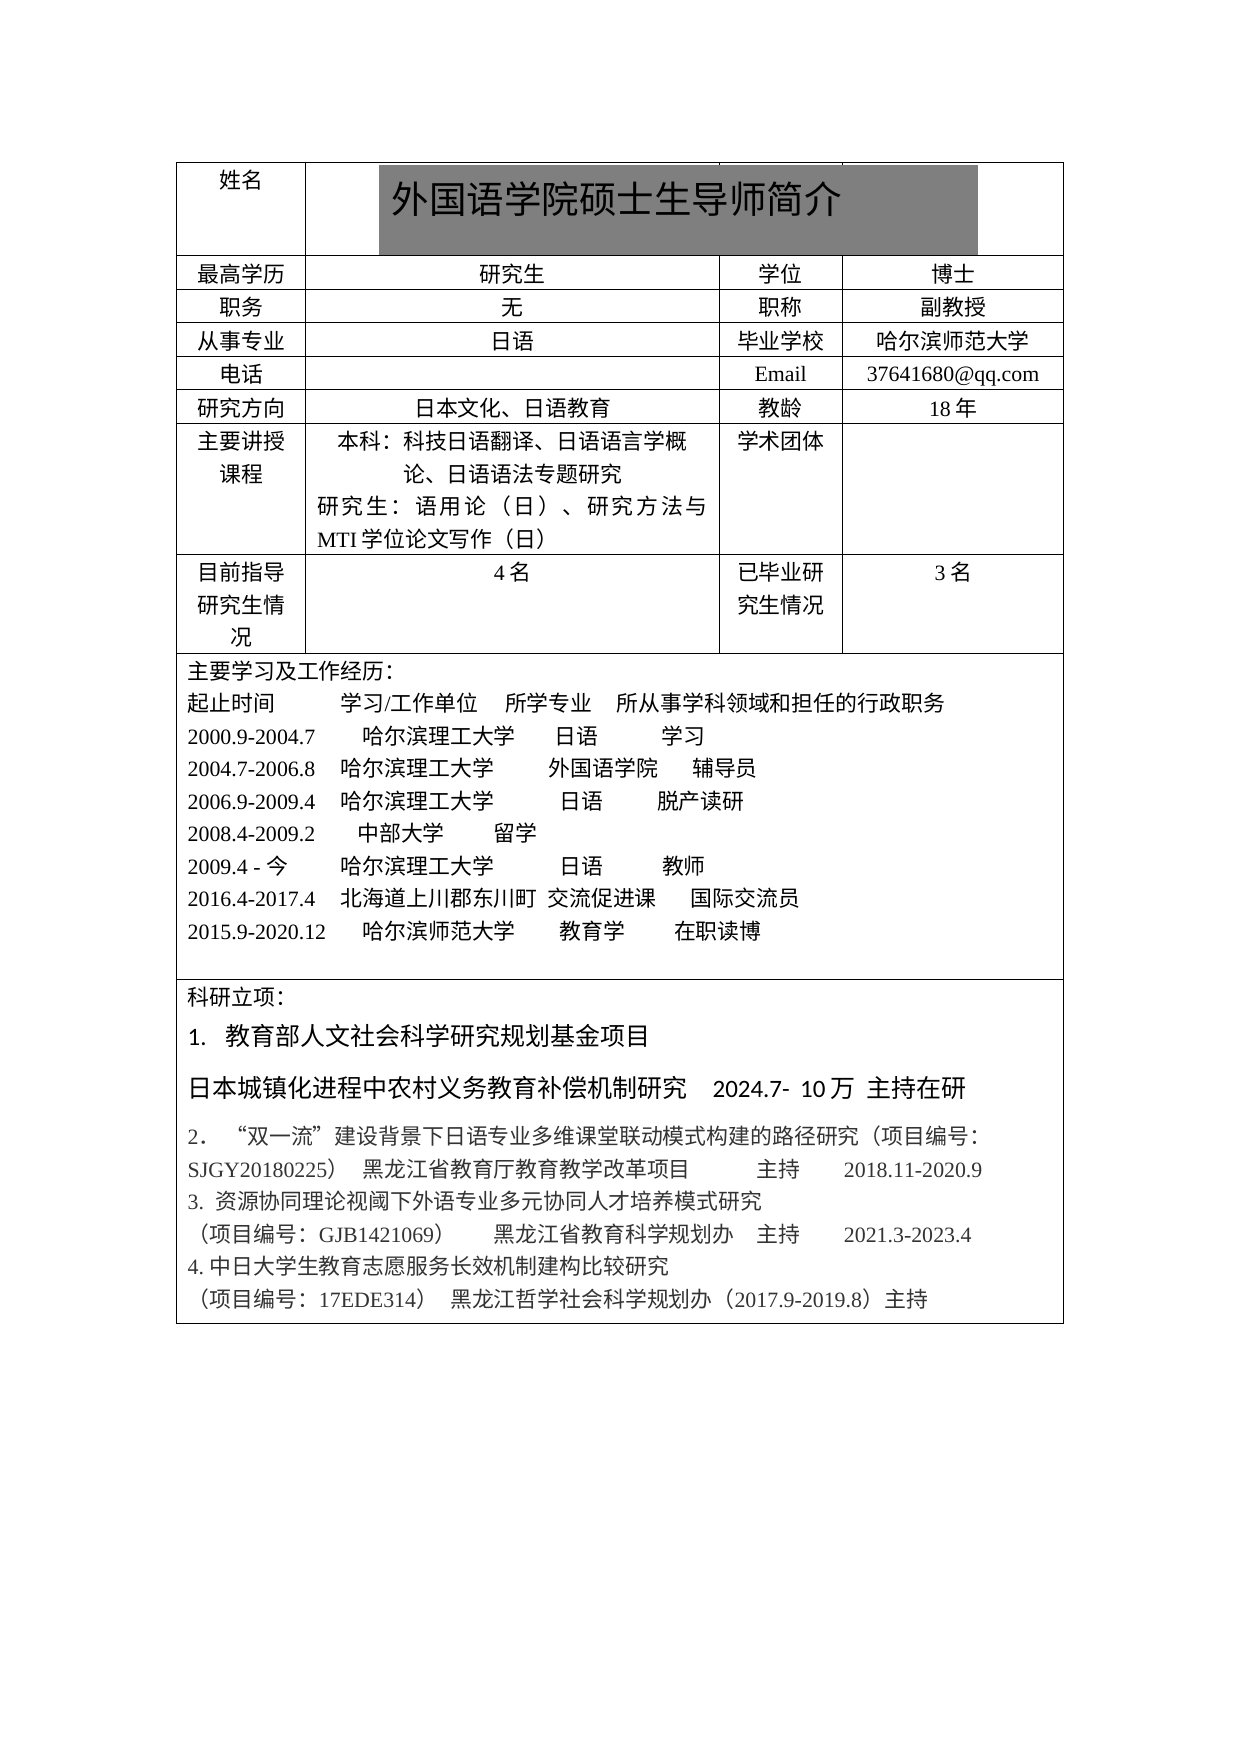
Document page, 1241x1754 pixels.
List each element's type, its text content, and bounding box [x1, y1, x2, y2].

table_cell 无 [306, 290, 719, 322]
table_cell 18年 [843, 390, 1063, 423]
table_header 刘丽丽 [306, 163, 719, 255]
table_cell [843, 424, 1063, 554]
table_cell 哈尔滨师范大学 [843, 323, 1063, 356]
table_cell [306, 357, 719, 389]
table_cell 最高学历 [177, 256, 305, 289]
table_cell 副教授 [843, 290, 1063, 322]
table_cell 从事专业 [177, 323, 305, 356]
table_cell 日语 [306, 323, 719, 356]
table_cell 主要学习及工作经历： 起止时间 学习/工作单位 所学专业 所从事学科领域和担任的行政职务 2000.9-2004.7 哈尔滨理工大学 日语 学习 2004.7-2006.8 哈尔滨理工大学 外国语学院 辅导员 2006.9-2009.4 哈尔滨理工大学 日语 脱产读研 2008.4-2009.2 中部大学 留学 2009.4 - 今 哈尔滨理工大学 日语 教师 2016.4-2017.4 北海道上川郡东川町 交流促进课 国际交流员 2015.9-2020.12 哈尔滨师范大学 教育学 在职读博 [177, 654, 1063, 978]
table_cell 已毕业研究生情况 [720, 555, 842, 652]
table_cell 职务 [177, 290, 305, 322]
table_cell 毕业学校 [720, 323, 842, 356]
table_cell 职称 [720, 290, 842, 322]
table_cell 电话 [177, 357, 305, 389]
table_cell 研究生 [306, 256, 719, 289]
table_cell 教龄 [720, 390, 842, 423]
table_cell 日本文化、日语教育 [306, 390, 719, 423]
table_cell 博士 [843, 256, 1063, 289]
table_cell Email [720, 357, 842, 389]
table_header 姓名 [177, 163, 305, 255]
table_cell 37641680@qq.com [843, 357, 1063, 389]
table_cell 3名 [843, 555, 1063, 652]
table_cell 目前指导研究生情况 [177, 555, 305, 652]
table_header 日语 [843, 163, 1063, 255]
table_cell 科研立项： 教育部人文社会科学研究规划基金项目 日本城镇化进程中农村义务教育补偿机制研究 2024.7- 10万 主持在研 2． “双一流”建设背景下日语专业多维课堂联动模式构建的路径研究（项目编号：SJGY20180225） 黑龙江省教育厅教育教学改革项目 主持 2018.11-2020.9 3. 资源协同理论视阈下外语专业多元协同人才培养模式研究 （项目编号：GJB1421069） 黑龙江省教育科学规划办 主持 2021.3-2023.4 4. 中日大学生教育志愿服务长效机制建构比较研究 （项目编号：17EDE314） 黑龙江哲学社会科学规划办（2017.9-2019.8）主持 [177, 980, 1063, 1322]
table_cell 学术团体 [720, 424, 842, 554]
table_cell 学位 [720, 256, 842, 289]
table_cell 4名 [306, 555, 719, 652]
table_cell 主要讲授课程 [177, 424, 305, 554]
table_cell 本科：科技日语翻译、日语语言学概论、日语语法专题研究 研究生：语用论（日）、研究方法与MTI学位论文写作（日） [306, 424, 719, 554]
table_cell 研究方向 [177, 390, 305, 423]
